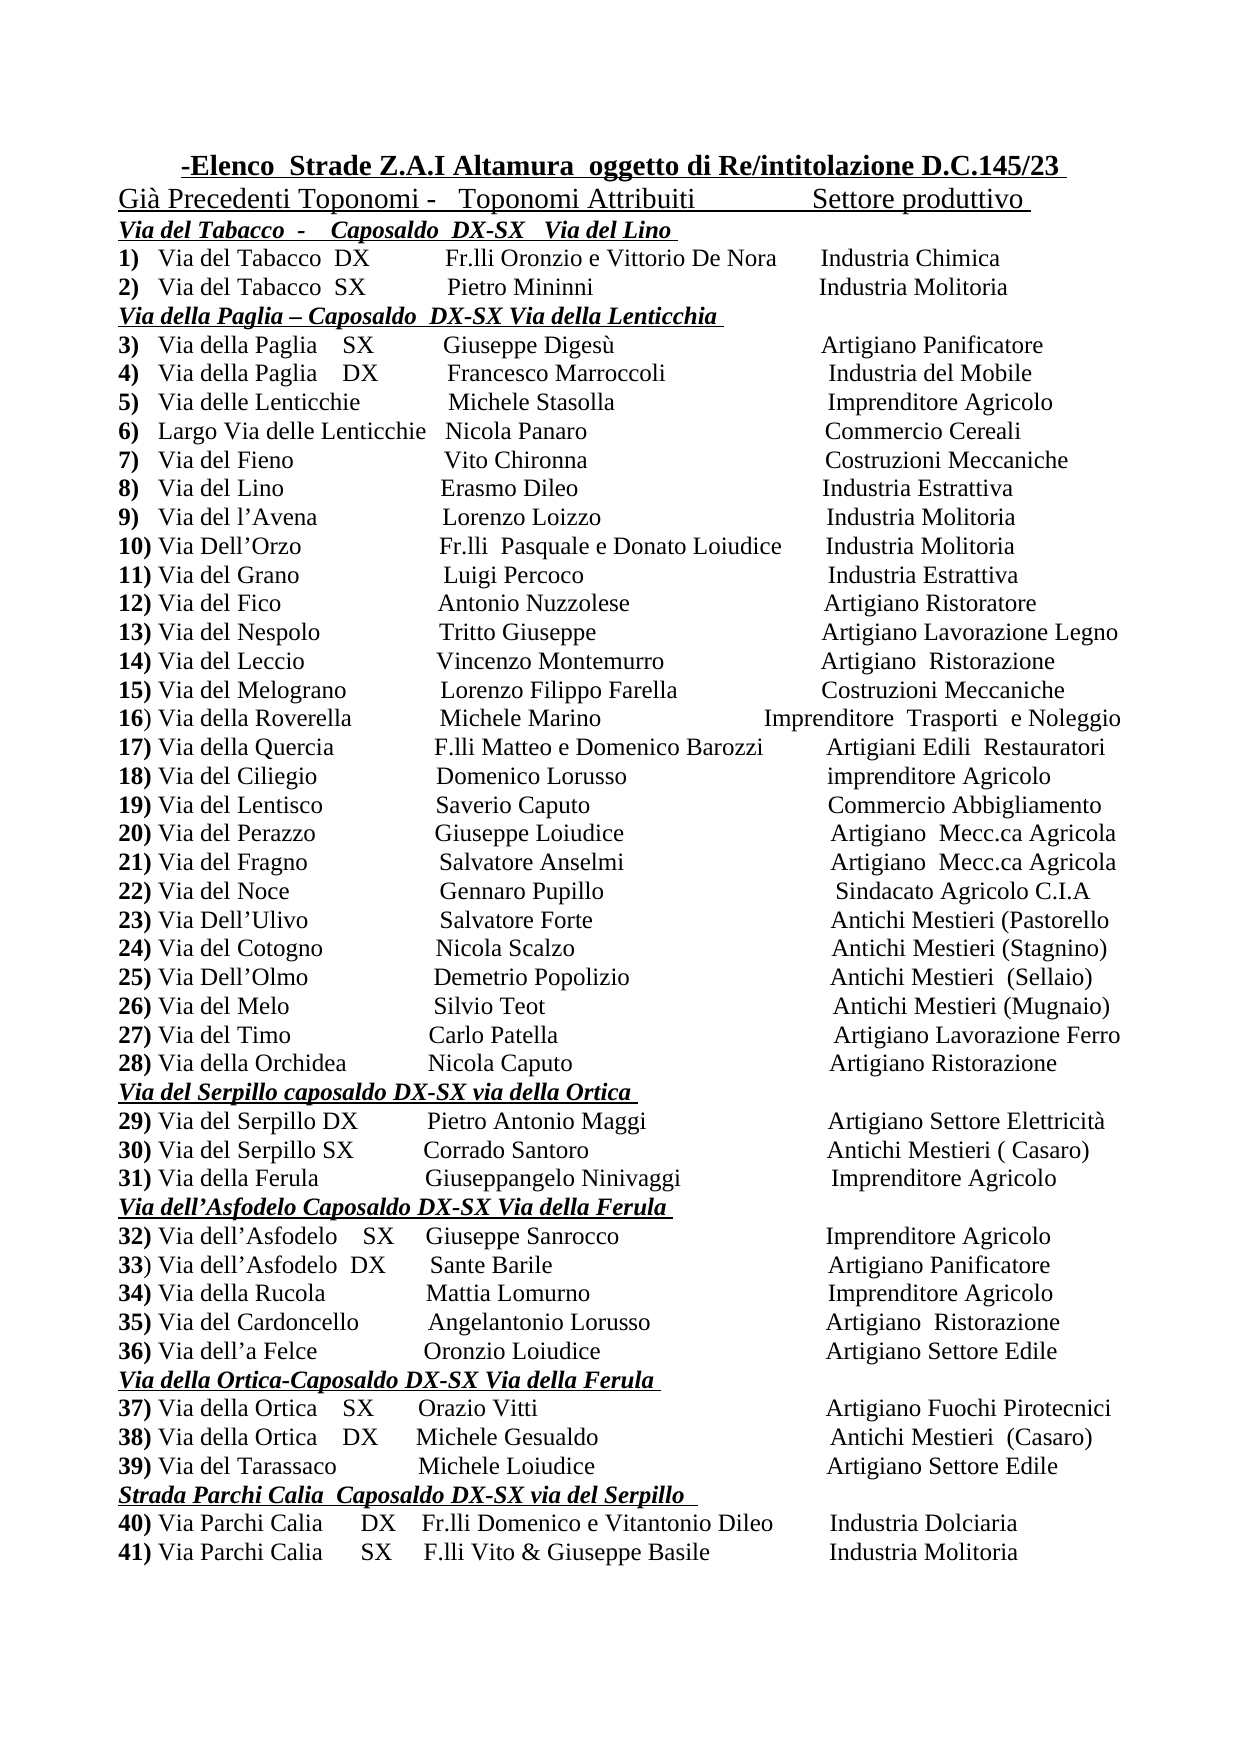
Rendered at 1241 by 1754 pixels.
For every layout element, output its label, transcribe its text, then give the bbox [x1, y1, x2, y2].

text 27) Via del Timo Carlo Patella Artigiano Lavorazione Ferro [118, 1020, 1122, 1048]
text 23) Via Dell’Ulivo Salvatore Forte Antichi Mestieri (Pastorello [118, 905, 1122, 933]
text 10) Via Dell’Orzo Fr.lli Pasquale e Donato Loiudice Industria Molitoria [118, 531, 1122, 560]
text Via del Tabacco - Caposaldo DX-SX Via del Lino [118, 215, 1122, 243]
text 11) Via del Grano Luigi Percoco Industria Estrattiva [118, 560, 1122, 588]
text 1) Via del Tabacco DX Fr.lli Oronzio e Vittorio De Nora Industria Chimica [118, 243, 1122, 272]
text 21) Via del Fragno Salvatore Anselmi Artigiano Mecc.ca Agricola [118, 847, 1122, 876]
text 12) Via del Fico Antonio Nuzzolese Artigiano Ristoratore [118, 588, 1122, 617]
text 26) Via del Melo Silvio Teot Antichi Mestieri (Mugnaio) [118, 991, 1122, 1020]
text -Elenco Strade Z.A.I Altamura oggetto di Re/intitolazione D.C.145/23 [118, 148, 1122, 181]
text 14) Via del Leccio Vincenzo Montemurro Artigiano Ristorazione [118, 646, 1122, 675]
text 8) Via del Lino Erasmo Dileo Industria Estrattiva [118, 473, 1122, 502]
text 6) Largo Via delle Lenticchie Nicola Panaro Commercio Cereali [118, 416, 1122, 445]
text 29) Via del Serpillo DX Pietro Antonio Maggi Artigiano Settore Elettricità [118, 1106, 1122, 1135]
text 39) Via del Tarassaco Michele Loiudice Artigiano Settore Edile [118, 1451, 1122, 1480]
text Via dell’Asfodelo Caposaldo DX-SX Via della Ferula [118, 1192, 1122, 1221]
text 31) Via della Ferula Giuseppangelo Ninivaggi Imprenditore Agricolo [118, 1163, 1122, 1192]
text 16) Via della Roverella Michele Marino Imprenditore Trasporti e Noleggio [118, 703, 1122, 732]
text 25) Via Dell’Olmo Demetrio Popolizio Antichi Mestieri (Sellaio) [118, 962, 1122, 991]
text 18) Via del Ciliegio Domenico Lorusso imprenditore Agricolo [118, 761, 1122, 790]
text 4) Via della Paglia DX Francesco Marroccoli Industria del Mobile [118, 358, 1122, 387]
text 32) Via dell’Asfodelo SX Giuseppe Sanrocco Imprenditore Agricolo [118, 1221, 1122, 1250]
text Già Precedenti Toponomi - Toponomi Attribuiti Settore produttivo [118, 181, 1122, 215]
text 30) Via del Serpillo SX Corrado Santoro Antichi Mestieri ( Casaro) [118, 1135, 1122, 1163]
text Via del Serpillo caposaldo DX-SX via della Ortica [118, 1077, 1122, 1106]
text Via della Paglia – Caposaldo DX-SX Via della Lenticchia [118, 301, 1122, 330]
text 41) Via Parchi Calia SX F.lli Vito & Giuseppe Basile Industria Molitoria [118, 1537, 1122, 1566]
text 20) Via del Perazzo Giuseppe Loiudice Artigiano Mecc.ca Agricola [118, 818, 1122, 847]
text 40) Via Parchi Calia DX Fr.lli Domenico e Vitantonio Dileo Industria Dolciaria [118, 1508, 1122, 1537]
text 33) Via dell’Asfodelo DX Sante Barile Artigiano Panificatore [118, 1250, 1122, 1278]
text 19) Via del Lentisco Saverio Caputo Commercio Abbigliamento [118, 790, 1122, 818]
text Via della Ortica-Caposaldo DX-SX Via della Ferula [118, 1365, 1122, 1393]
text 35) Via del Cardoncello Angelantonio Lorusso Artigiano Ristorazione [118, 1307, 1122, 1336]
text 34) Via della Rucola Mattia Lomurno Imprenditore Agricolo [118, 1278, 1122, 1307]
text 3) Via della Paglia SX Giuseppe Digesù Artigiano Panificatore [118, 330, 1122, 358]
text 2) Via del Tabacco SX Pietro Mininni Industria Molitoria [118, 272, 1122, 301]
text 24) Via del Cotogno Nicola Scalzo Antichi Mestieri (Stagnino) [118, 933, 1122, 962]
text 5) Via delle Lenticchie Michele Stasolla Imprenditore Agricolo [118, 387, 1122, 416]
text 22) Via del Noce Gennaro Pupillo Sindacato Agricolo C.I.A [118, 876, 1122, 905]
text 15) Via del Melograno Lorenzo Filippo Farella Costruzioni Meccaniche [118, 675, 1122, 703]
text 17) Via della Quercia F.lli Matteo e Domenico Barozzi Artigiani Edili Restauratori [118, 732, 1122, 761]
text 38) Via della Ortica DX Michele Gesualdo Antichi Mestieri (Casaro) [118, 1422, 1122, 1451]
text 36) Via dell’a Felce Oronzio Loiudice Artigiano Settore Edile [118, 1336, 1122, 1365]
text 7) Via del Fieno Vito Chironna Costruzioni Meccaniche [118, 445, 1122, 473]
text 9) Via del l’Avena Lorenzo Loizzo Industria Molitoria [118, 502, 1122, 531]
text 13) Via del Nespolo Tritto Giuseppe Artigiano Lavorazione Legno [118, 617, 1122, 646]
text 28) Via della Orchidea Nicola Caputo Artigiano Ristorazione [118, 1048, 1122, 1077]
text Strada Parchi Calia Caposaldo DX-SX via del Serpillo [118, 1480, 1122, 1508]
text 37) Via della Ortica SX Orazio Vitti Artigiano Fuochi Pirotecnici [118, 1393, 1122, 1422]
